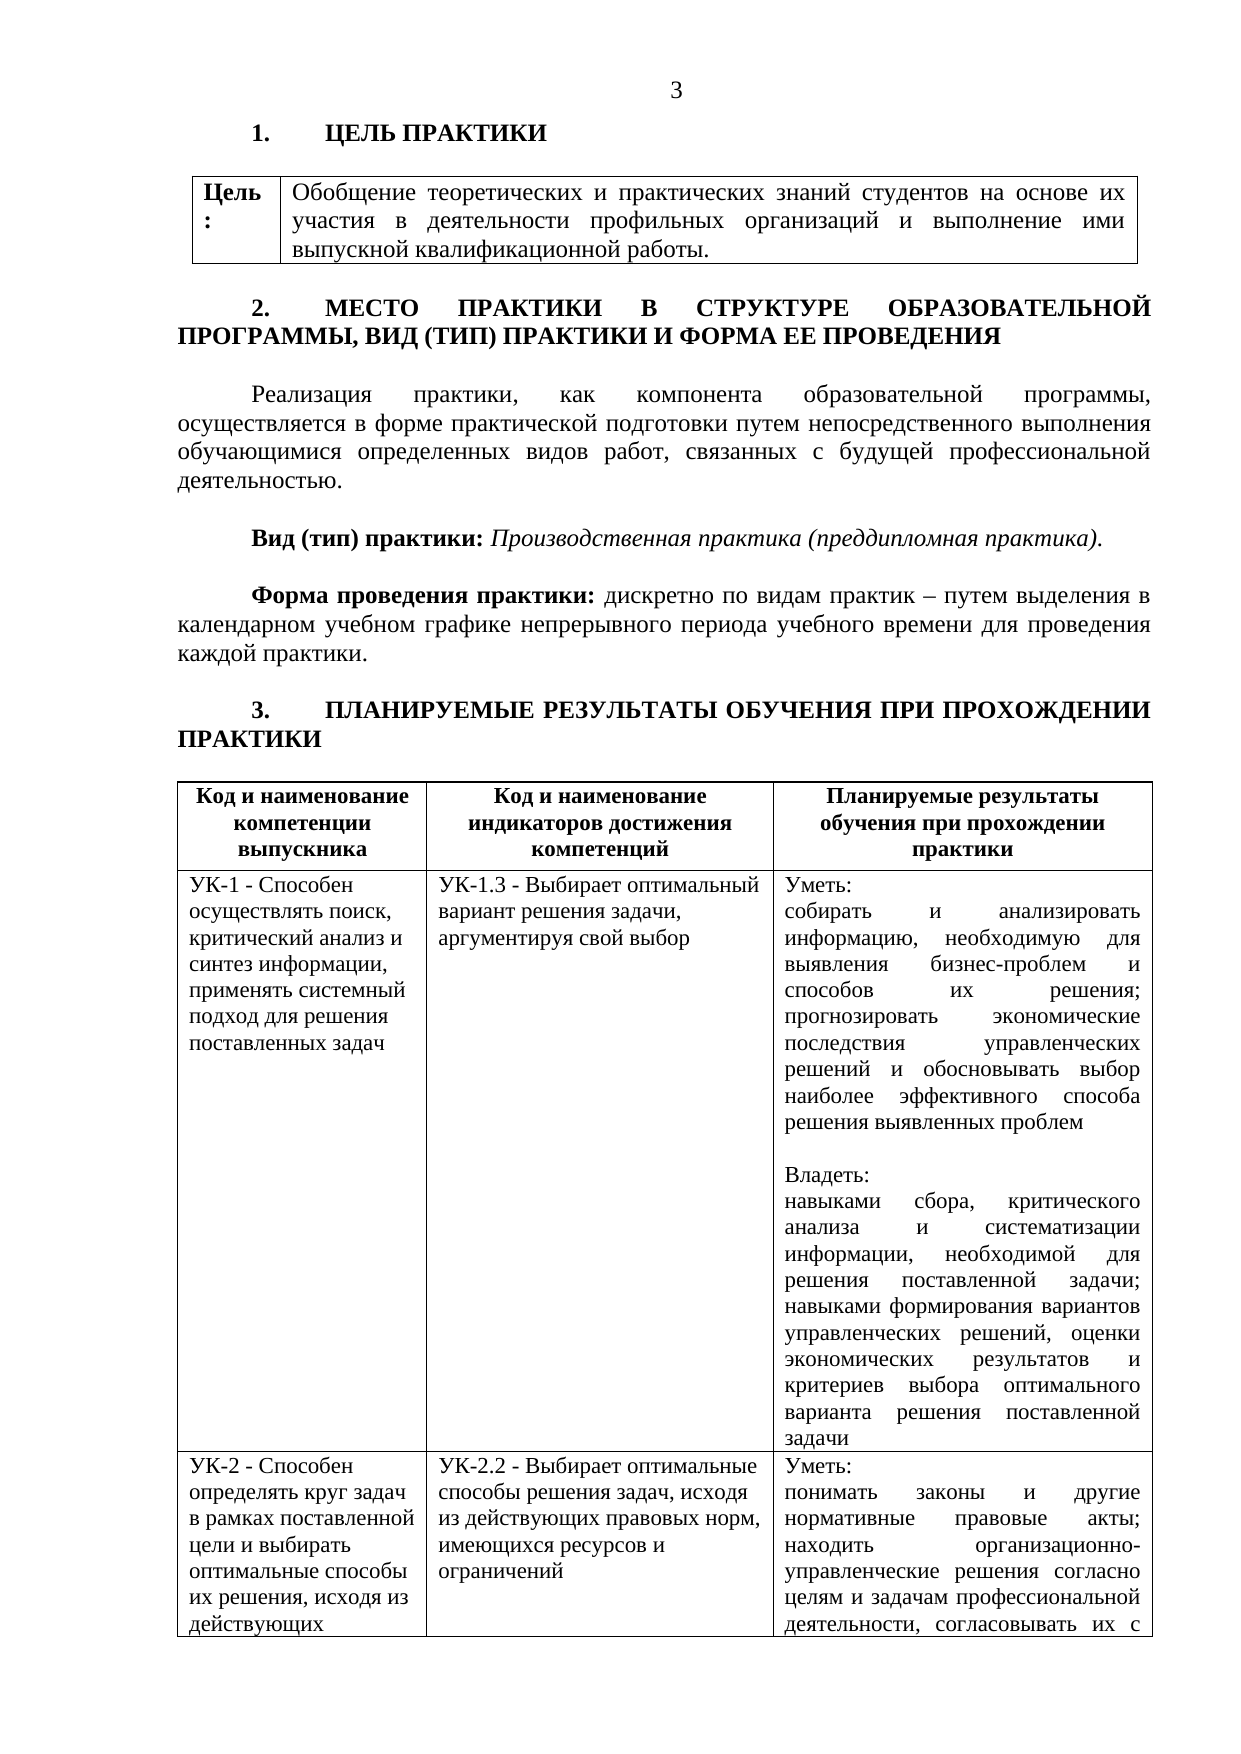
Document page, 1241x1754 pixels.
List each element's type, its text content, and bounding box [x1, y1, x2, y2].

table_header Обобщение теоретических и практических знаний студентов на основе их участия в деятельности профильных организаций и выполнение ими выпускной квалификационной работы. [281, 177, 1137, 263]
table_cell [774, 1452, 1152, 1636]
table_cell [178, 1452, 426, 1636]
table_cell УК-1 - Способен осуществлять поиск, критический анализ и синтез информации, применять системный подход для решения поставленных задач [178, 871, 426, 1451]
table_header Код и наименование компетенции выпускника [178, 783, 426, 870]
table_header Планируемые результаты обучения при прохождении практики [774, 783, 1152, 870]
table_cell УК-1.3 - Выбирает оптимальный вариант решения задачи, аргументируя свой выбор [427, 871, 773, 1451]
text Вид (тип) практики: Производственная практика (преддипломная практика). [177, 523, 1152, 551]
table_cell Уметь: собирать и анализировать информацию, необходимую для выявления бизнес-проблем и способов их решения; прогнозировать экономические последствия управленческих решений и обосновывать выбор наиболее эффективного способа решения выявленных проблем Владеть: навыками сбора, критического анализа и систематизации информации, необходимой для решения поставленной задачи; навыками формирования вариантов управленческих решений, оценки экономических результатов и критериев выбора оптимального варианта решения поставленной задачи [774, 871, 1152, 1451]
list ЦЕЛЬ ПРАКТИКИ [177, 118, 1152, 147]
list ПЛАНИРУЕМЫЕ РЕЗУЛЬТАТЫ ОБУЧЕНИЯ ПРИ ПРОХОЖДЕНИИ ПРАКТИКИ [177, 695, 1152, 753]
text Форма проведения практики: дискретно по видам практик – путем выделения в календарном учебном графике непрерывного периода учебного времени для проведения каждой практики. [177, 580, 1152, 666]
table_header Цель: [193, 177, 280, 263]
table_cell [427, 1452, 773, 1636]
list МЕСТО ПРАКТИКИ В СТРУКТУРЕ ОБРАЗОВАТЕЛЬНОЙ ПРОГРАММЫ, ВИД (ТИП) ПРАКТИКИ И ФОРМА ЕЕ ПРОВЕДЕНИЯ [177, 293, 1152, 350]
text Реализация практики, как компонента образовательной программы, осуществляется в форме практической подготовки путем непосредственного выполнения обучающимися определенных видов работ, связанных с будущей профессиональной деятельностью. [177, 379, 1152, 494]
table_header Код и наименование индикаторов достижения компетенций [427, 783, 773, 870]
